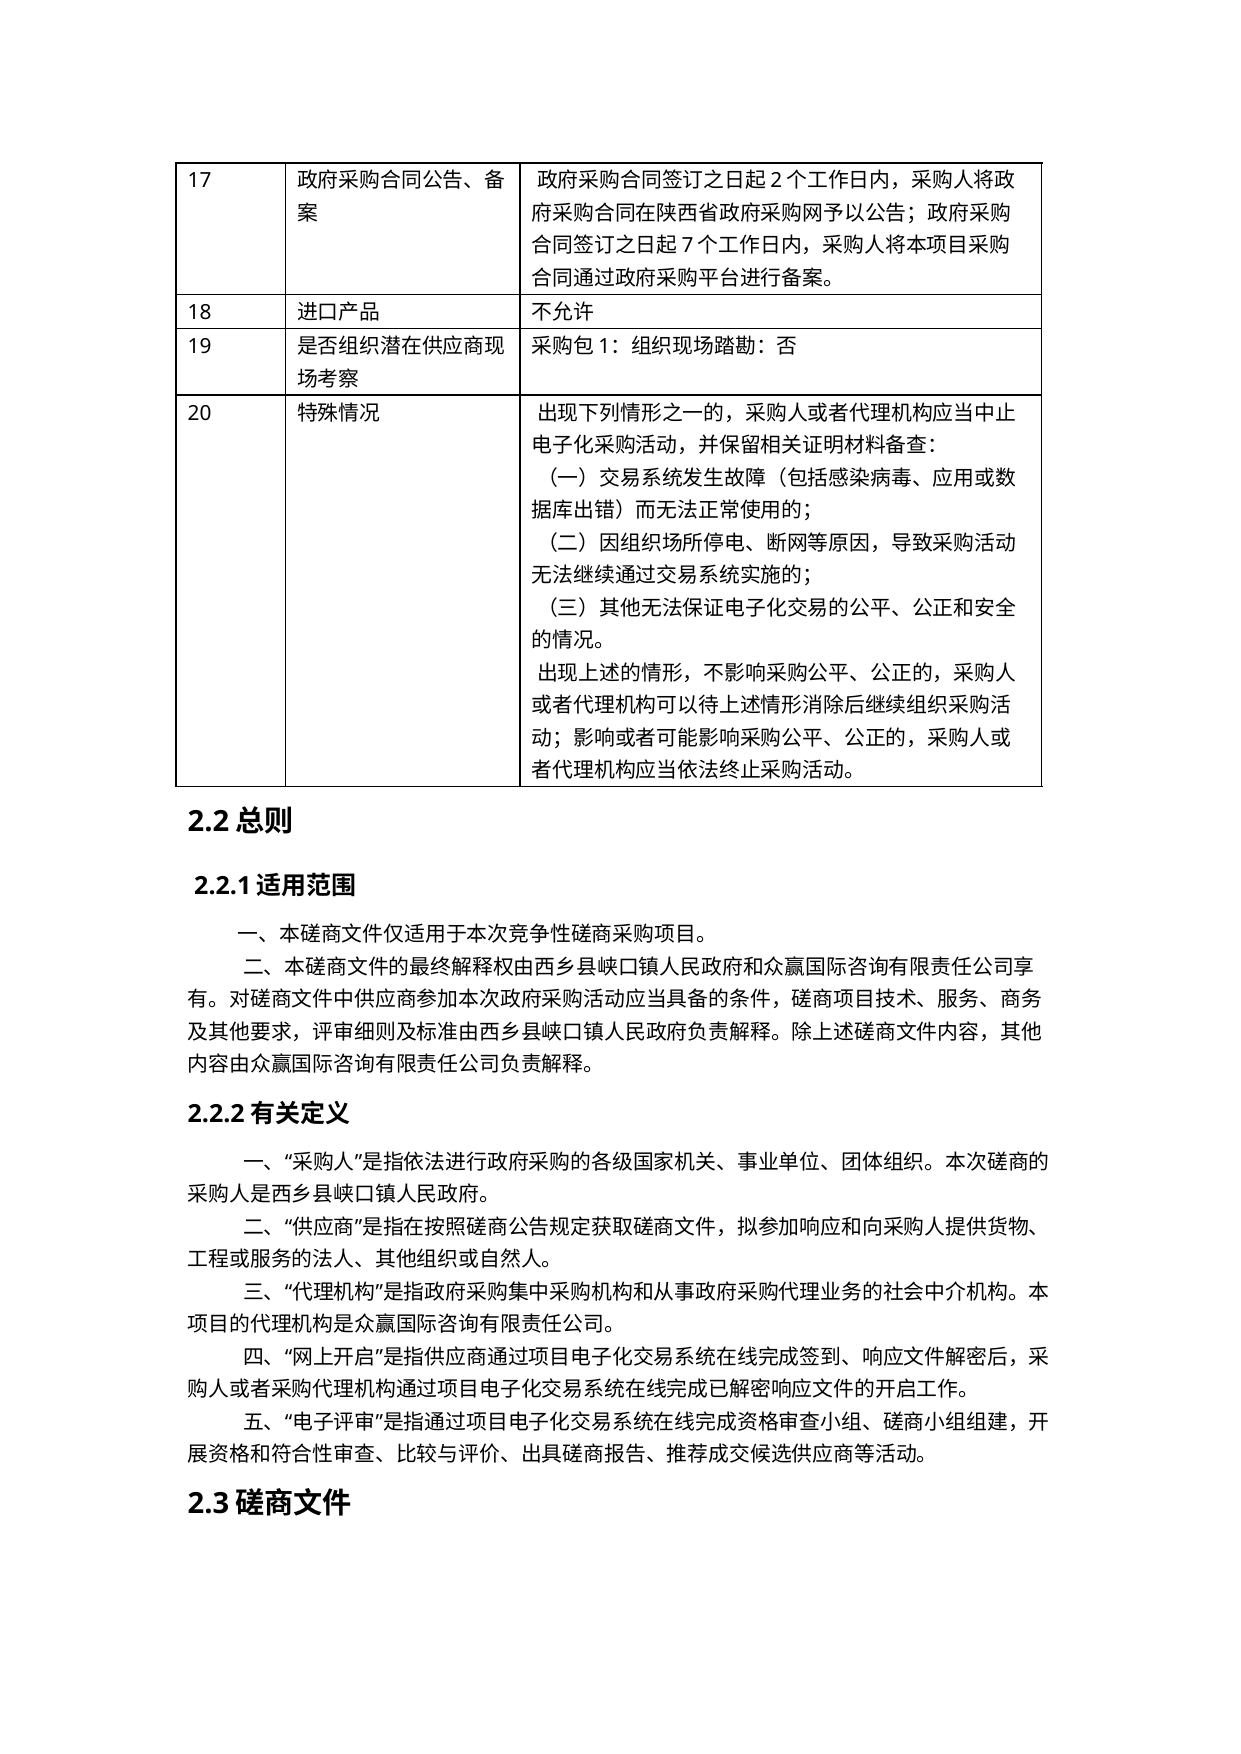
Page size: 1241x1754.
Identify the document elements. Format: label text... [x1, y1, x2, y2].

text 2.2总则 [187, 787, 1053, 852]
text 二、“供应商”是指在按照磋商公告规定获取磋商文件，拟参加响应和向采购人提供货物、工程或服务的法人、其他组织或自然人。 [187, 1210, 1053, 1275]
table_cell 采购包1：组织现场踏勘：否 [521, 329, 1041, 394]
text 2.3磋商文件 [187, 1470, 1053, 1535]
table_cell 不允许 [521, 295, 1041, 328]
table_cell 特殊情况 [286, 396, 519, 786]
text 五、“电子评审”是指通过项目电子化交易系统在线完成资格审查小组、磋商小组组建，开展资格和符合性审查、比较与评价、出具磋商报告、推荐成交候选供应商等活动。 [187, 1405, 1053, 1470]
text 一、本磋商文件仅适用于本次竞争性磋商采购项目。 [187, 917, 1053, 950]
table_cell 19 [177, 329, 285, 394]
table_cell 进口产品 [286, 295, 519, 328]
text 2.2.1适用范围 [187, 852, 1053, 917]
table_cell 是否组织潜在供应商现场考察 [286, 329, 519, 394]
table_cell 出现下列情形之一的，采购人或者代理机构应当中止电子化采购活动，并保留相关证明材料备查： （一）交易系统发生故障（包括感染病毒、应用或数据库出错）而无法正常使用的； （二）因组织场所停电、断网等原因，导致采购活动无法继续通过交易系统实施的； （三）其他无法保证电子化交易的公平、公正和安全的情况。 出现上述的情形，不影响采购公平、公正的，采购人或者代理机构可以待上述情形消除后继续组织采购活动；影响或者可能影响采购公平、公正的，采购人或者代理机构应当依法终止采购活动。 [521, 396, 1041, 786]
table_cell 政府采购合同签订之日起2个工作日内，采购人将政府采购合同在陕西省政府采购网予以公告；政府采购合同签订之日起7个工作日内，采购人将本项目采购合同通过政府采购平台进行备案。 [521, 164, 1041, 293]
table_cell 18 [177, 295, 285, 328]
table_cell 20 [177, 396, 285, 786]
text 一、“采购人”是指依法进行政府采购的各级国家机关、事业单位、团体组织。本次磋商的采购人是西乡县峡口镇人民政府。 [187, 1145, 1053, 1210]
text 二、本磋商文件的最终解释权由西乡县峡口镇人民政府和众赢国际咨询有限责任公司享有。对磋商文件中供应商参加本次政府采购活动应当具备的条件，磋商项目技术、服务、商务及其他要求，评审细则及标准由西乡县峡口镇人民政府负责解释。除上述磋商文件内容，其他内容由众赢国际咨询有限责任公司负责解释。 [187, 950, 1053, 1080]
table_cell 政府采购合同公告、备案 [286, 164, 519, 293]
text 三、“代理机构”是指政府采购集中采购机构和从事政府采购代理业务的社会中介机构。本项目的代理机构是众赢国际咨询有限责任公司。 [187, 1275, 1053, 1340]
table_cell 17 [177, 164, 285, 293]
text 四、“网上开启”是指供应商通过项目电子化交易系统在线完成签到、响应文件解密后，采购人或者采购代理机构通过项目电子化交易系统在线完成已解密响应文件的开启工作。 [187, 1340, 1053, 1405]
text 2.2.2有关定义 [187, 1080, 1053, 1145]
